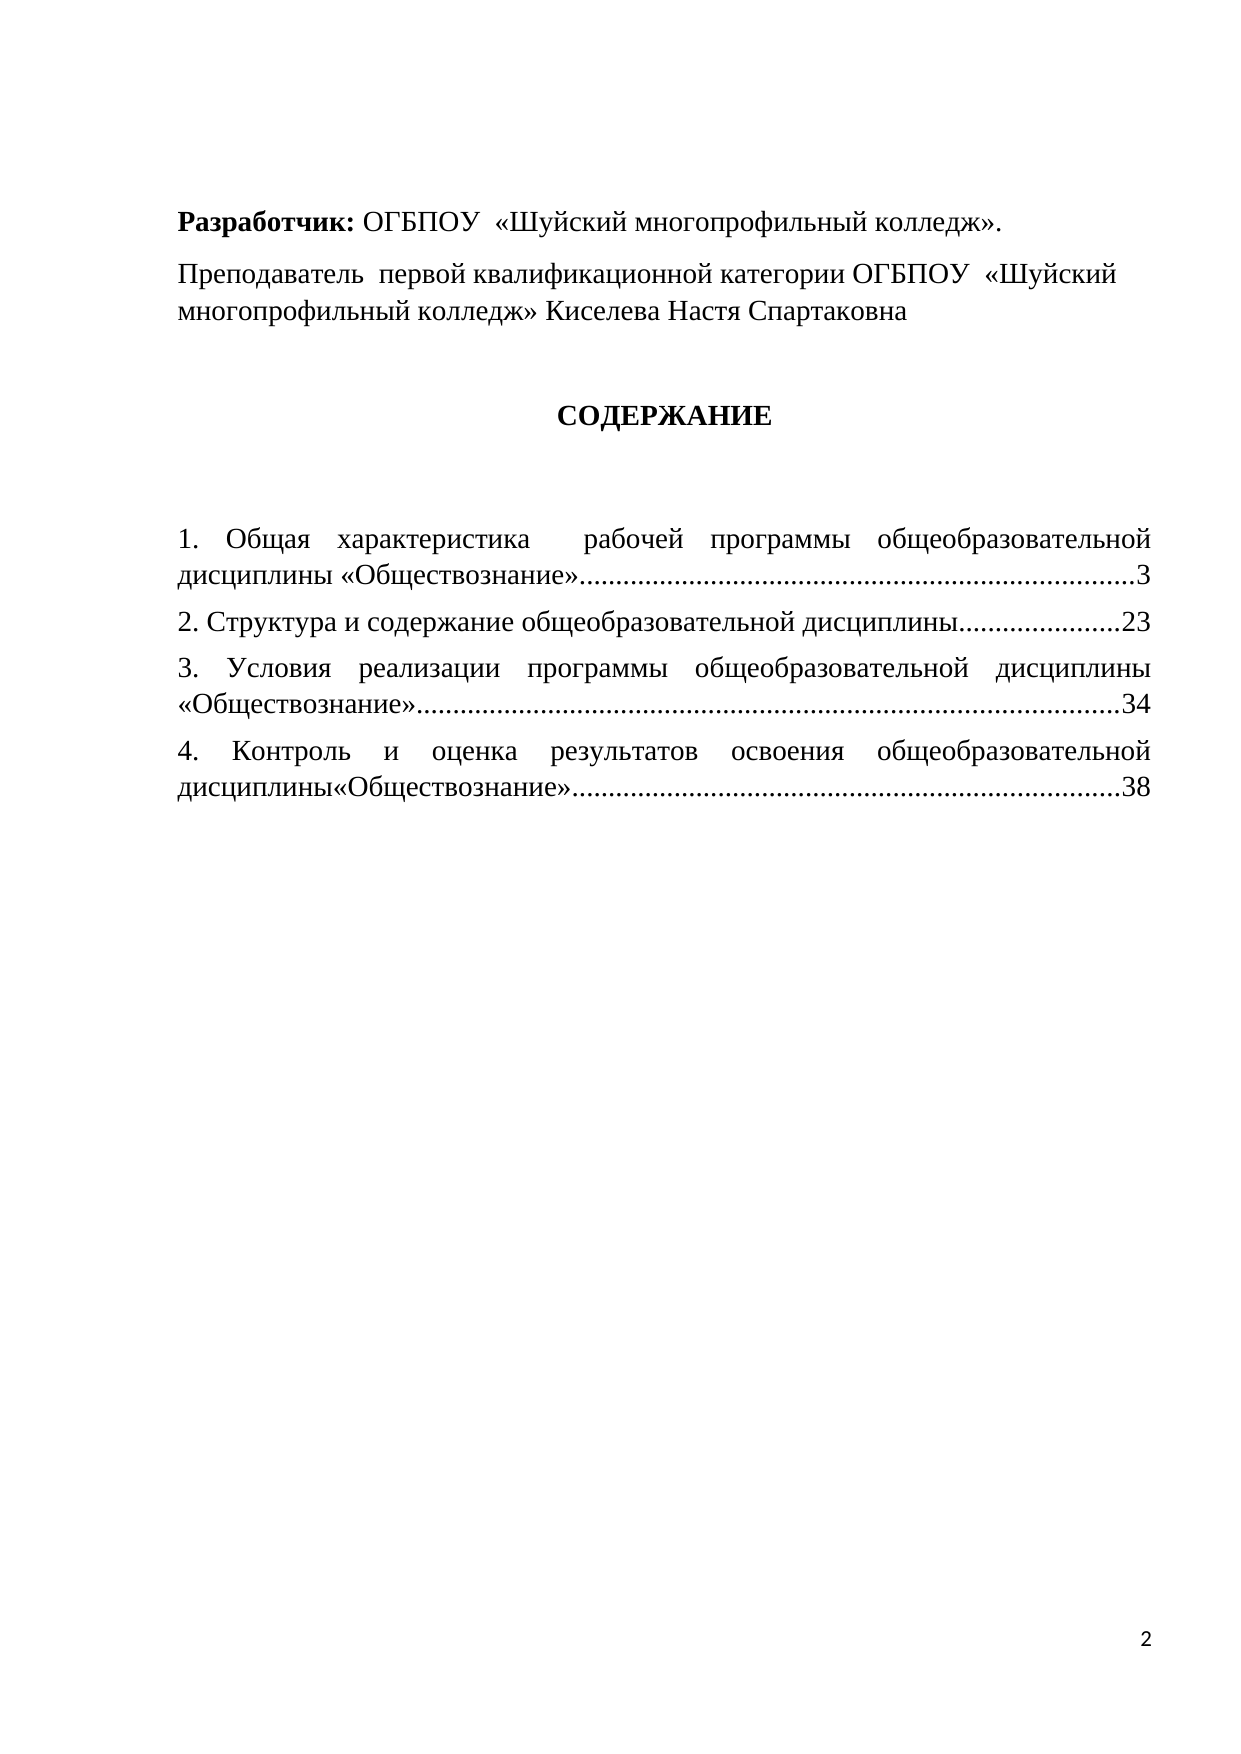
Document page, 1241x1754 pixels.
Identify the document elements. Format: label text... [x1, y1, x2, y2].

text Преподаватель первой квалификационной категории ОГБПОУ «Шуйский многопрофильный колледж» Киселева Настя Спартаковна [177, 257, 1152, 326]
text Разработчик: ОГБПОУ «Шуйский многопрофильный колледж». [177, 204, 1152, 237]
text СОДЕРЖАНИЕ [177, 398, 1152, 432]
